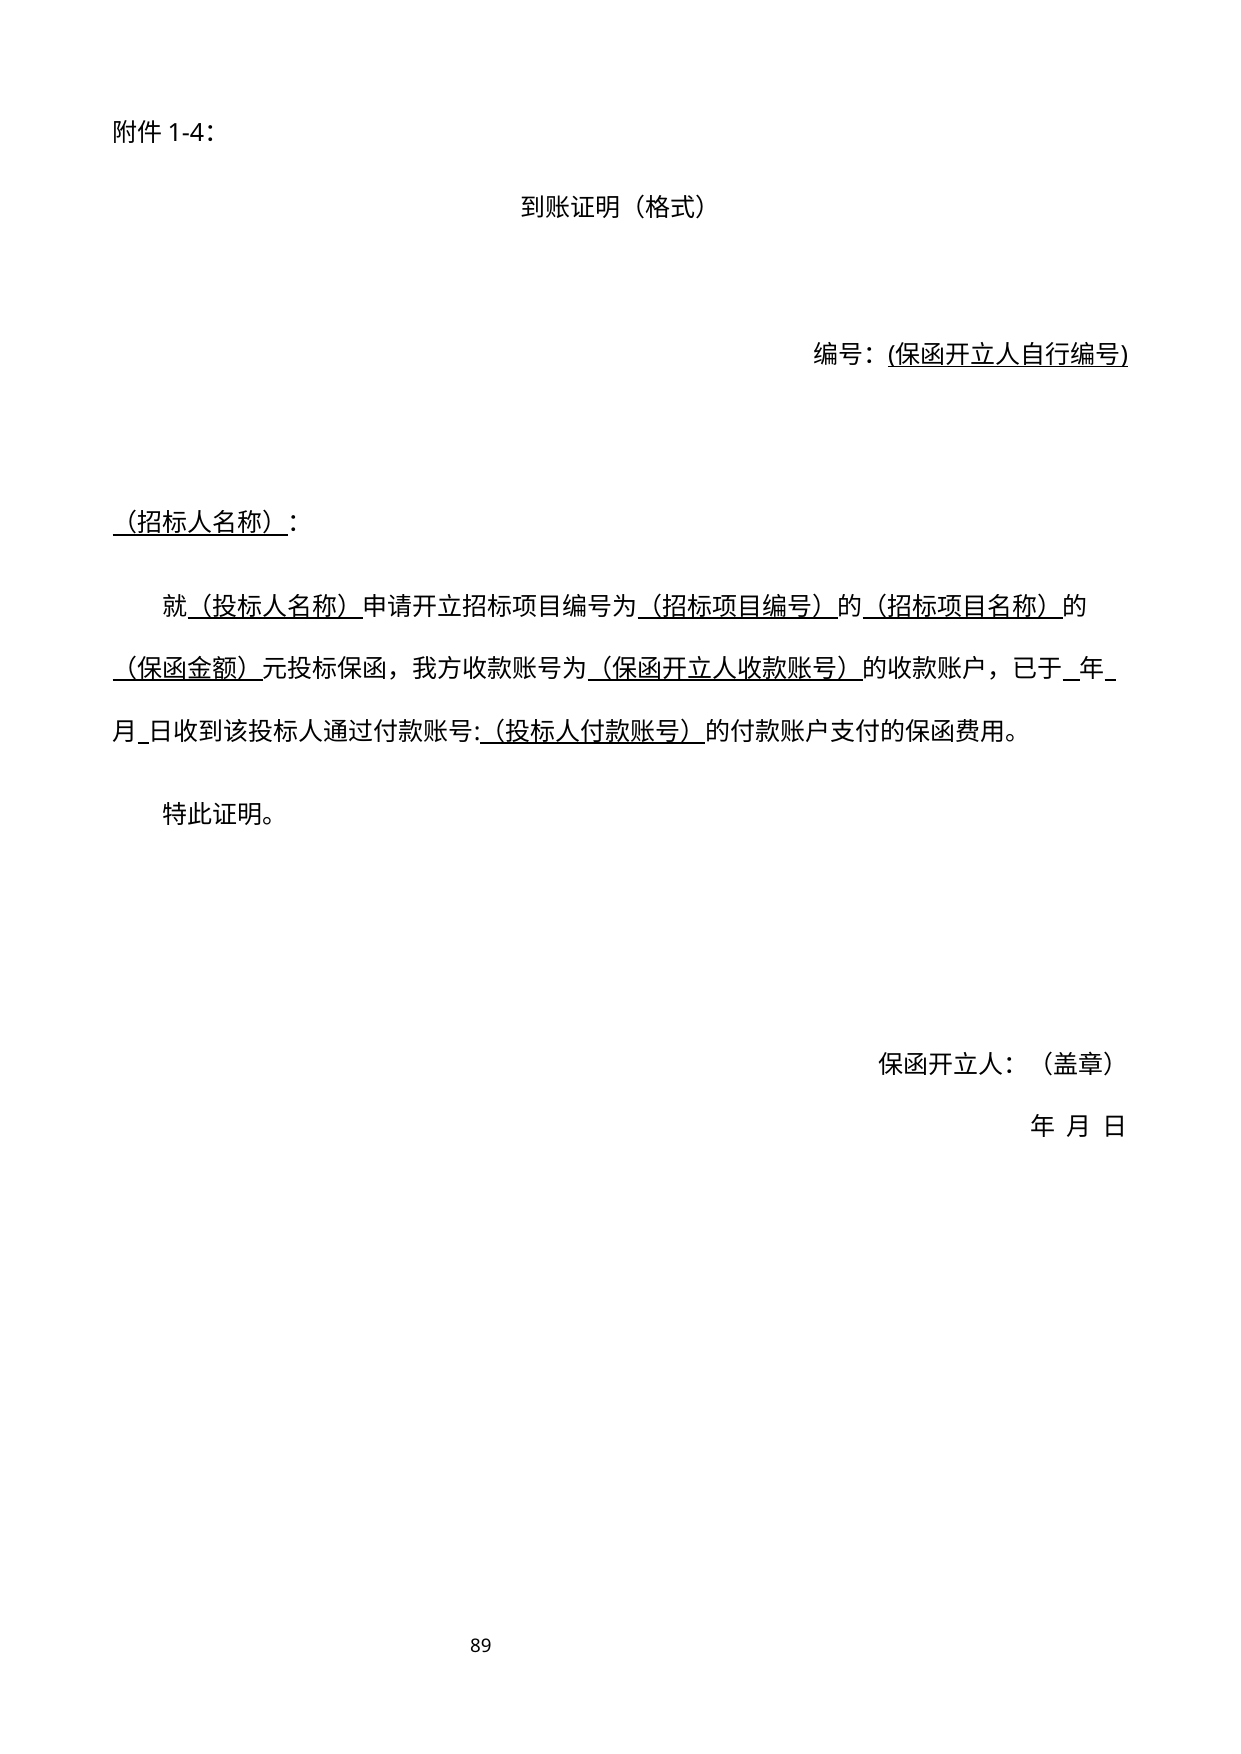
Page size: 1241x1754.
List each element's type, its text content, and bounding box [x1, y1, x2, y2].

text 年 月 日 [112, 1107, 1128, 1143]
text 编号：(保函开立人自行编号) [112, 334, 1128, 371]
text 保函开立人：（盖章） [112, 1023, 1128, 1086]
text 就（投标人名称）申请开立招标项目编号为（招标项目编号）的（招标项目名称）的（保函金额）元投标保函，我方收款账号为（保函开立人收款账号）的收款账户，已于 年 月 日收到该投标人通过付款账号:（投标人付款账号）的付款账户支付的保函费用。 [112, 565, 1128, 752]
text 到账证明（格式） [112, 187, 1128, 224]
text 特此证明。 [112, 773, 1128, 836]
text （招标人名称）： [112, 482, 1128, 544]
text 附件1-4： [112, 112, 1128, 148]
